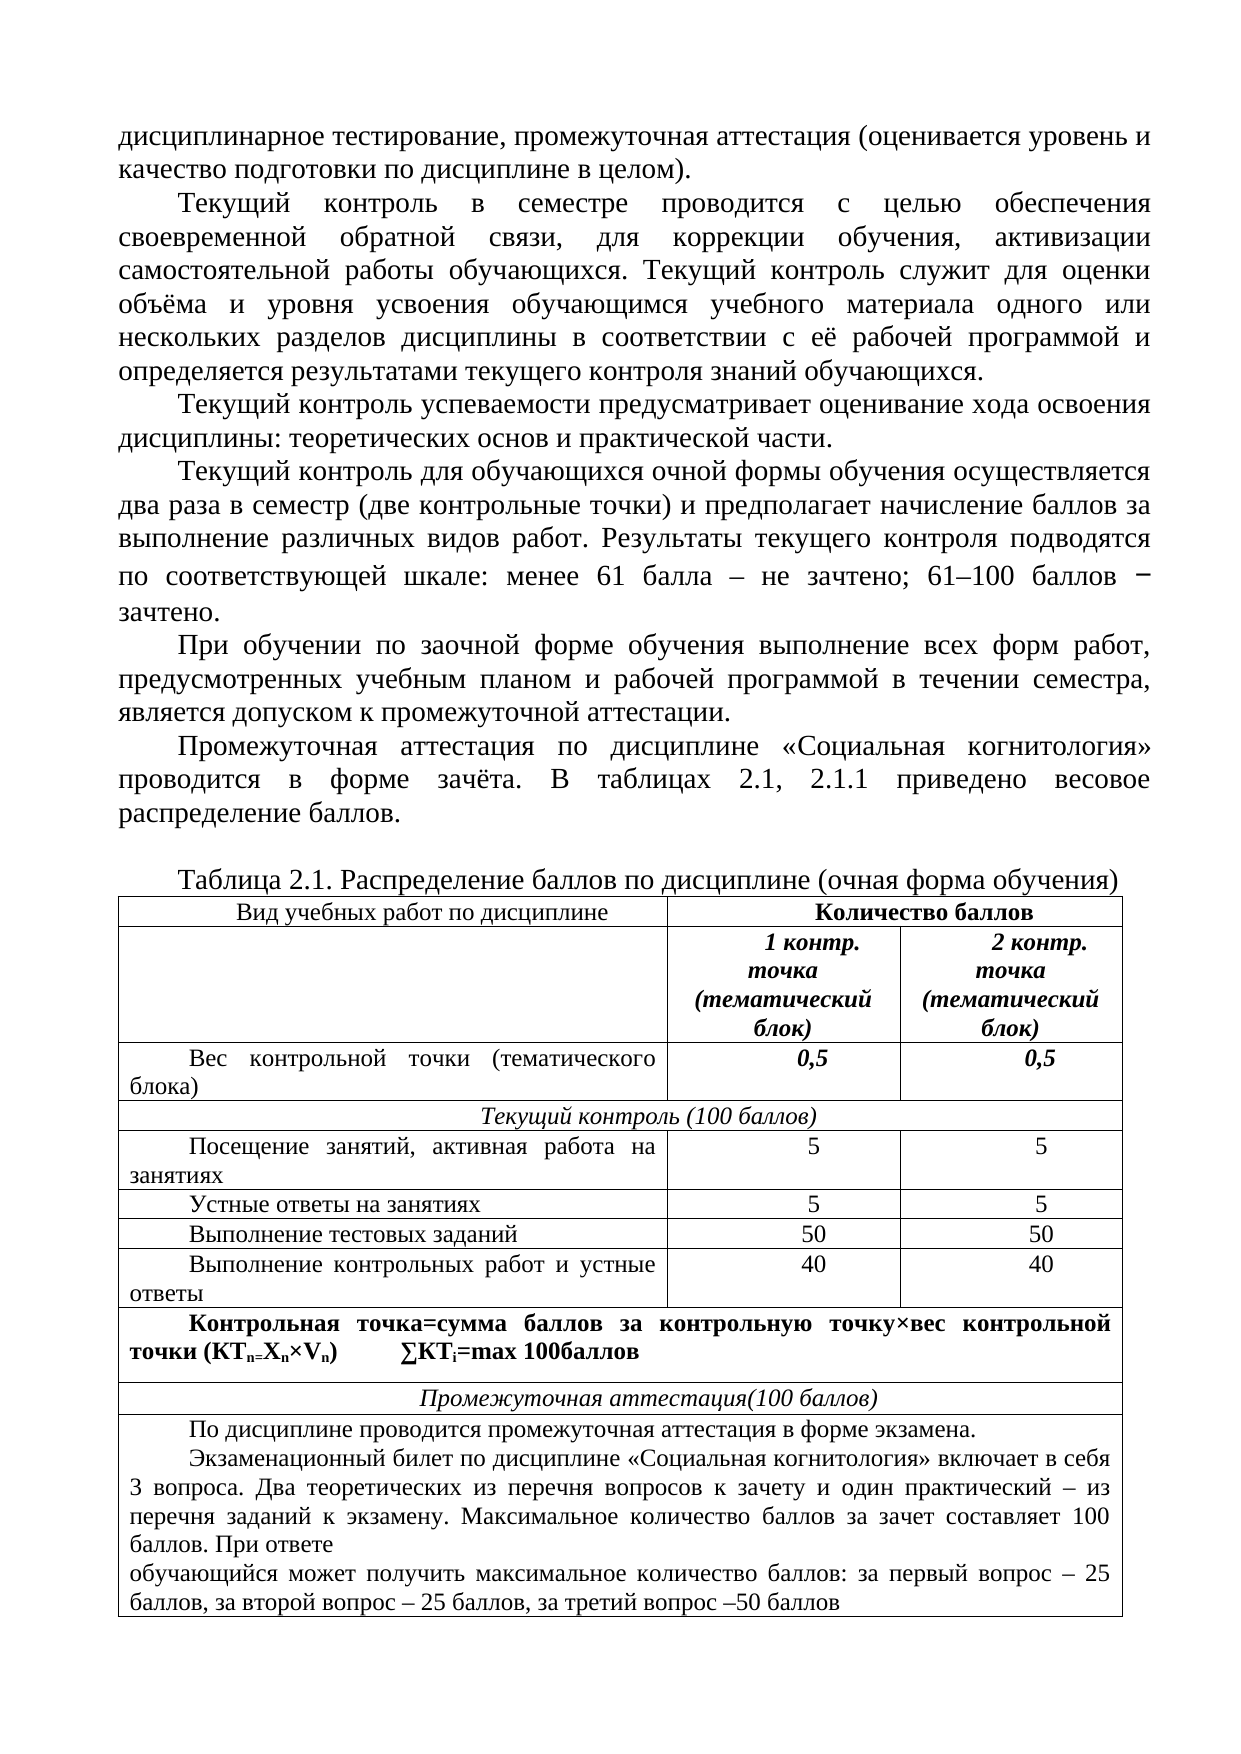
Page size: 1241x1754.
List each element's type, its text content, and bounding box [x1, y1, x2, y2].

table_cell 5 [668, 1131, 900, 1188]
text Текущий контроль для обучающихся очной формы обучения осуществляется два раза в семестр (две контрольные точки) и предполагает начисление баллов за выполнение различных видов работ. Результаты текущего контроля подводятся по соответствующей шкале: менее 61 балла – не зачтено; 61–100 баллов ‒ зачтено. [118, 453, 1152, 627]
table_cell 0,5 [901, 1043, 1122, 1100]
table_cell 40 [901, 1249, 1122, 1307]
table_header Вид учебных работ по дисциплине [119, 897, 667, 926]
table_cell 5 [901, 1131, 1122, 1188]
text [118, 118, 1152, 185]
table_cell Посещение занятий, активная работа на занятиях [119, 1131, 667, 1188]
table_cell 5 [668, 1190, 900, 1218]
table_cell 5 [901, 1190, 1122, 1218]
table_cell 40 [668, 1249, 900, 1307]
table_cell 0,5 [668, 1043, 900, 1100]
table_cell 50 [901, 1219, 1122, 1248]
table_cell Выполнение тестовых заданий [119, 1219, 667, 1248]
text Текущий контроль в семестре проводится с целью обеспечения своевременной обратной связи, для коррекции обучения, активизации самостоятельной работы обучающихся. Текущий контроль служит для оценки объёма и уровня усвоения обучающимся учебного материала одного или нескольких разделов дисциплины в соответствии с её рабочей программой и определяется результатами текущего контроля знаний обучающихся. [118, 185, 1152, 386]
table_cell 2 контр. точка (тематический блок) [901, 927, 1122, 1042]
table_cell Выполнение контрольных работ и устные ответы [119, 1249, 667, 1307]
text Таблица 2.1. Распределение баллов по дисциплине (очная форма обучения) [118, 862, 1152, 896]
table_header Количество баллов [668, 897, 1122, 926]
table_cell Вес контрольной точки (тематического блока) [119, 1043, 667, 1100]
table_cell 50 [668, 1219, 900, 1248]
table_cell Устные ответы на занятиях [119, 1190, 667, 1218]
table_cell Промежуточная аттестация(100 баллов) [119, 1383, 1122, 1413]
text Текущий контроль успеваемости предусматривает оценивание хода освоения дисциплины: теоретических основ и практической части. [118, 386, 1152, 453]
table_cell Текущий контроль (100 баллов) [119, 1101, 1122, 1130]
text При обучении по заочной форме обучения выполнение всех форм работ, предусмотренных учебным планом и рабочей программой в течении семестра, является допуском к промежуточной аттестации. [118, 627, 1152, 728]
table_cell Контрольная точка=сумма баллов за контрольную точку×вес контрольной точки (КТn=Xn×Vn) ∑КТi=max 100баллов [119, 1308, 1122, 1382]
table_cell 1 контр. точка (тематический блок) [668, 927, 900, 1042]
text Промежуточная аттестация по дисциплине «Социальная когнитология» проводится в форме зачёта. В таблицах 2.1, 2.1.1 приведено весовое распределение баллов. [118, 728, 1152, 829]
table_cell По дисциплине проводится промежуточная аттестация в форме экзамена. Экзаменационный билет по дисциплине «Социальная когнитология» включает в себя 3 вопроса. Два теоретических из перечня вопросов к зачету и один практический – из перечня заданий к экзамену. Максимальное количество баллов за зачет составляет 100 баллов. При ответе обучающийся может получить максимальное количество баллов: за первый вопрос – 25 баллов, за второй вопрос – 25 баллов, за третий вопрос –50 баллов [119, 1415, 1122, 1616]
table_cell [119, 927, 667, 1042]
